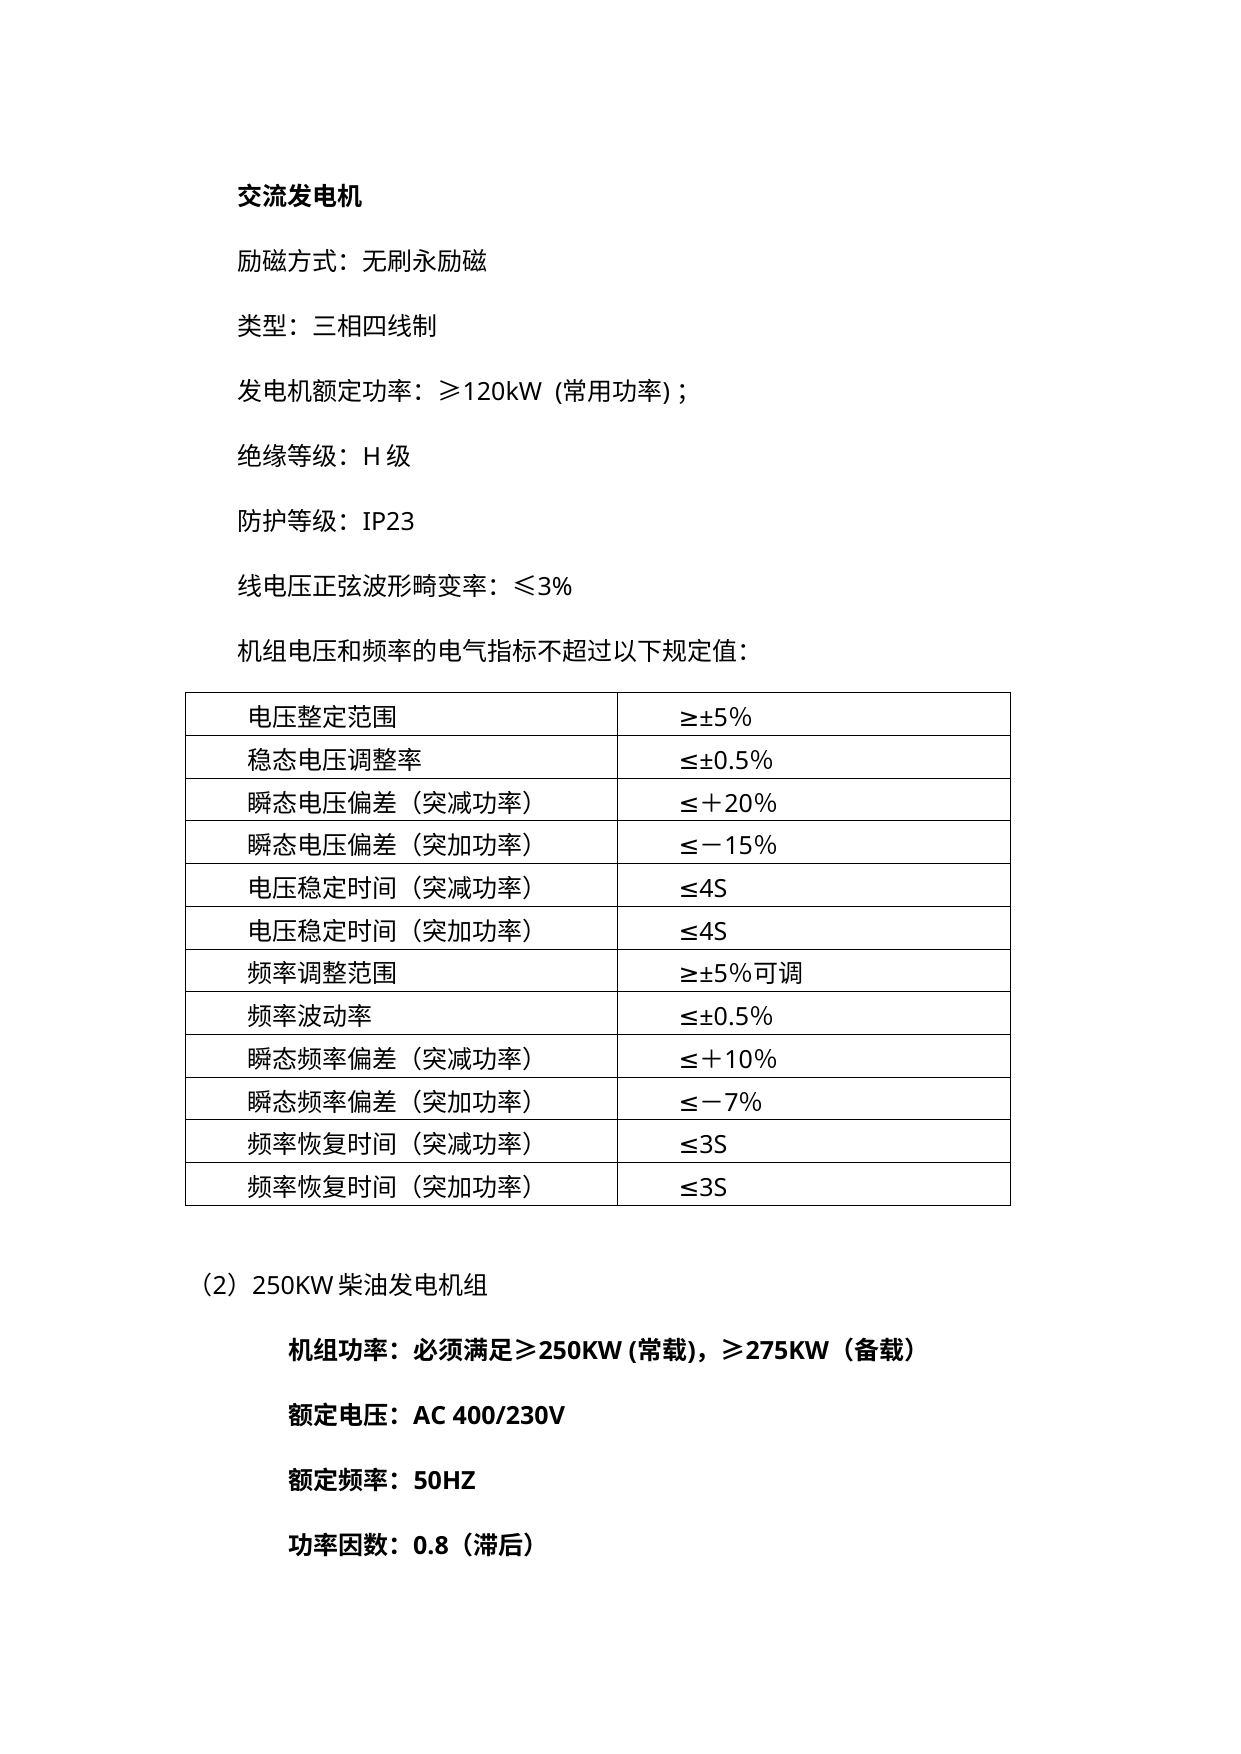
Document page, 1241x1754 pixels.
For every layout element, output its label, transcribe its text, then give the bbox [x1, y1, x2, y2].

table_cell ≤3S [618, 1120, 1010, 1162]
table_cell ≥±5％可调 [618, 950, 1010, 991]
text 防护等级：IP23 [187, 487, 1053, 552]
table_header 电压整定范围 [186, 693, 617, 735]
table_cell 电压稳定时间（突加功率） [186, 907, 617, 948]
table_cell 频率波动率 [186, 992, 617, 1034]
text 机组功率：必须满足≥250kW (常载)，≥275KW（备载） [288, 1316, 1053, 1381]
table_cell ≤3S [618, 1163, 1010, 1205]
table_cell ≤±0.5％ [618, 992, 1010, 1034]
text 交流发电机 [187, 162, 1053, 227]
table_cell ≤±0.5％ [618, 736, 1010, 778]
text 机组电压和频率的电气指标不超过以下规定值： [187, 617, 1053, 682]
table_cell 瞬态电压偏差（突减功率） [186, 779, 617, 820]
table_cell 瞬态频率偏差（突加功率） [186, 1078, 617, 1119]
table_cell 频率恢复时间（突加功率） [186, 1163, 617, 1205]
table_cell 频率恢复时间（突减功率） [186, 1120, 617, 1162]
text 励磁方式：无刷永励磁 [187, 227, 1053, 292]
table_cell 频率调整范围 [186, 950, 617, 991]
table_cell ≤＋10％ [618, 1035, 1010, 1077]
text 额定电压：AC 400/230V [187, 1381, 1053, 1446]
table_cell ≤4S [618, 907, 1010, 948]
text （2）250KW柴油发电机组 [187, 764, 1053, 1316]
table_cell ≤4S [618, 864, 1010, 906]
table_cell ≤＋20％ [618, 779, 1010, 820]
table_cell ≤－15％ [618, 821, 1010, 863]
table_cell 电压稳定时间（突减功率） [186, 864, 617, 906]
text 绝缘等级：H级 [187, 422, 1053, 487]
table_cell 瞬态频率偏差（突减功率） [186, 1035, 617, 1077]
table_cell 瞬态电压偏差（突加功率） [186, 821, 617, 863]
text 发电机额定功率：≥120kW (常用功率) ； [187, 357, 1053, 422]
text 额定频率：50Hz [288, 1446, 1053, 1511]
table_header ≥±5％ [618, 693, 1010, 735]
table_cell ≤－7％ [618, 1078, 1010, 1119]
text 线电压正弦波形畸变率：≤3% [187, 552, 1053, 617]
text 类型：三相四线制 [187, 292, 1053, 357]
text 功率因数：0.8（滞后） [187, 1511, 1053, 1576]
table_cell 稳态电压调整率 [186, 736, 617, 778]
